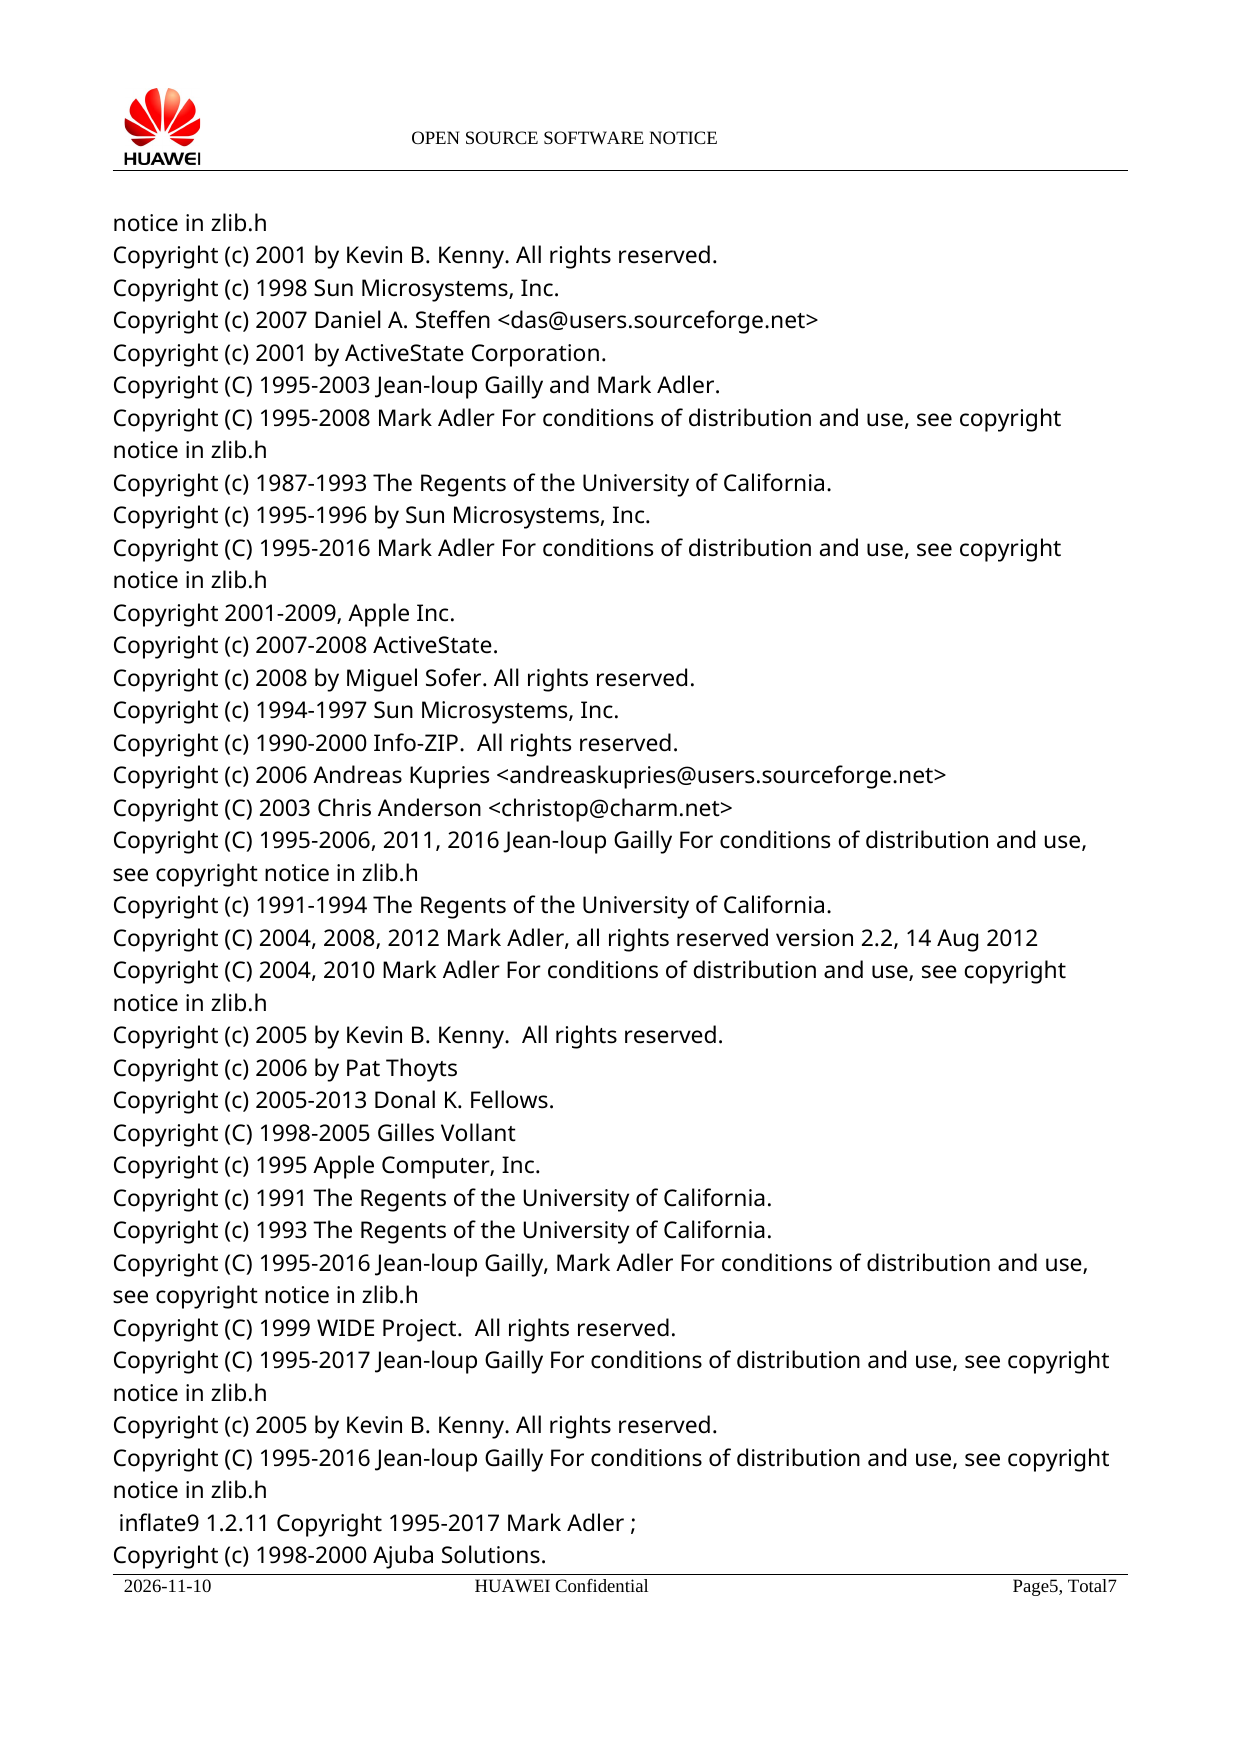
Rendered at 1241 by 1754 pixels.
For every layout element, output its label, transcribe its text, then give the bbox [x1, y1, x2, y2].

picture [124, 88, 201, 165]
